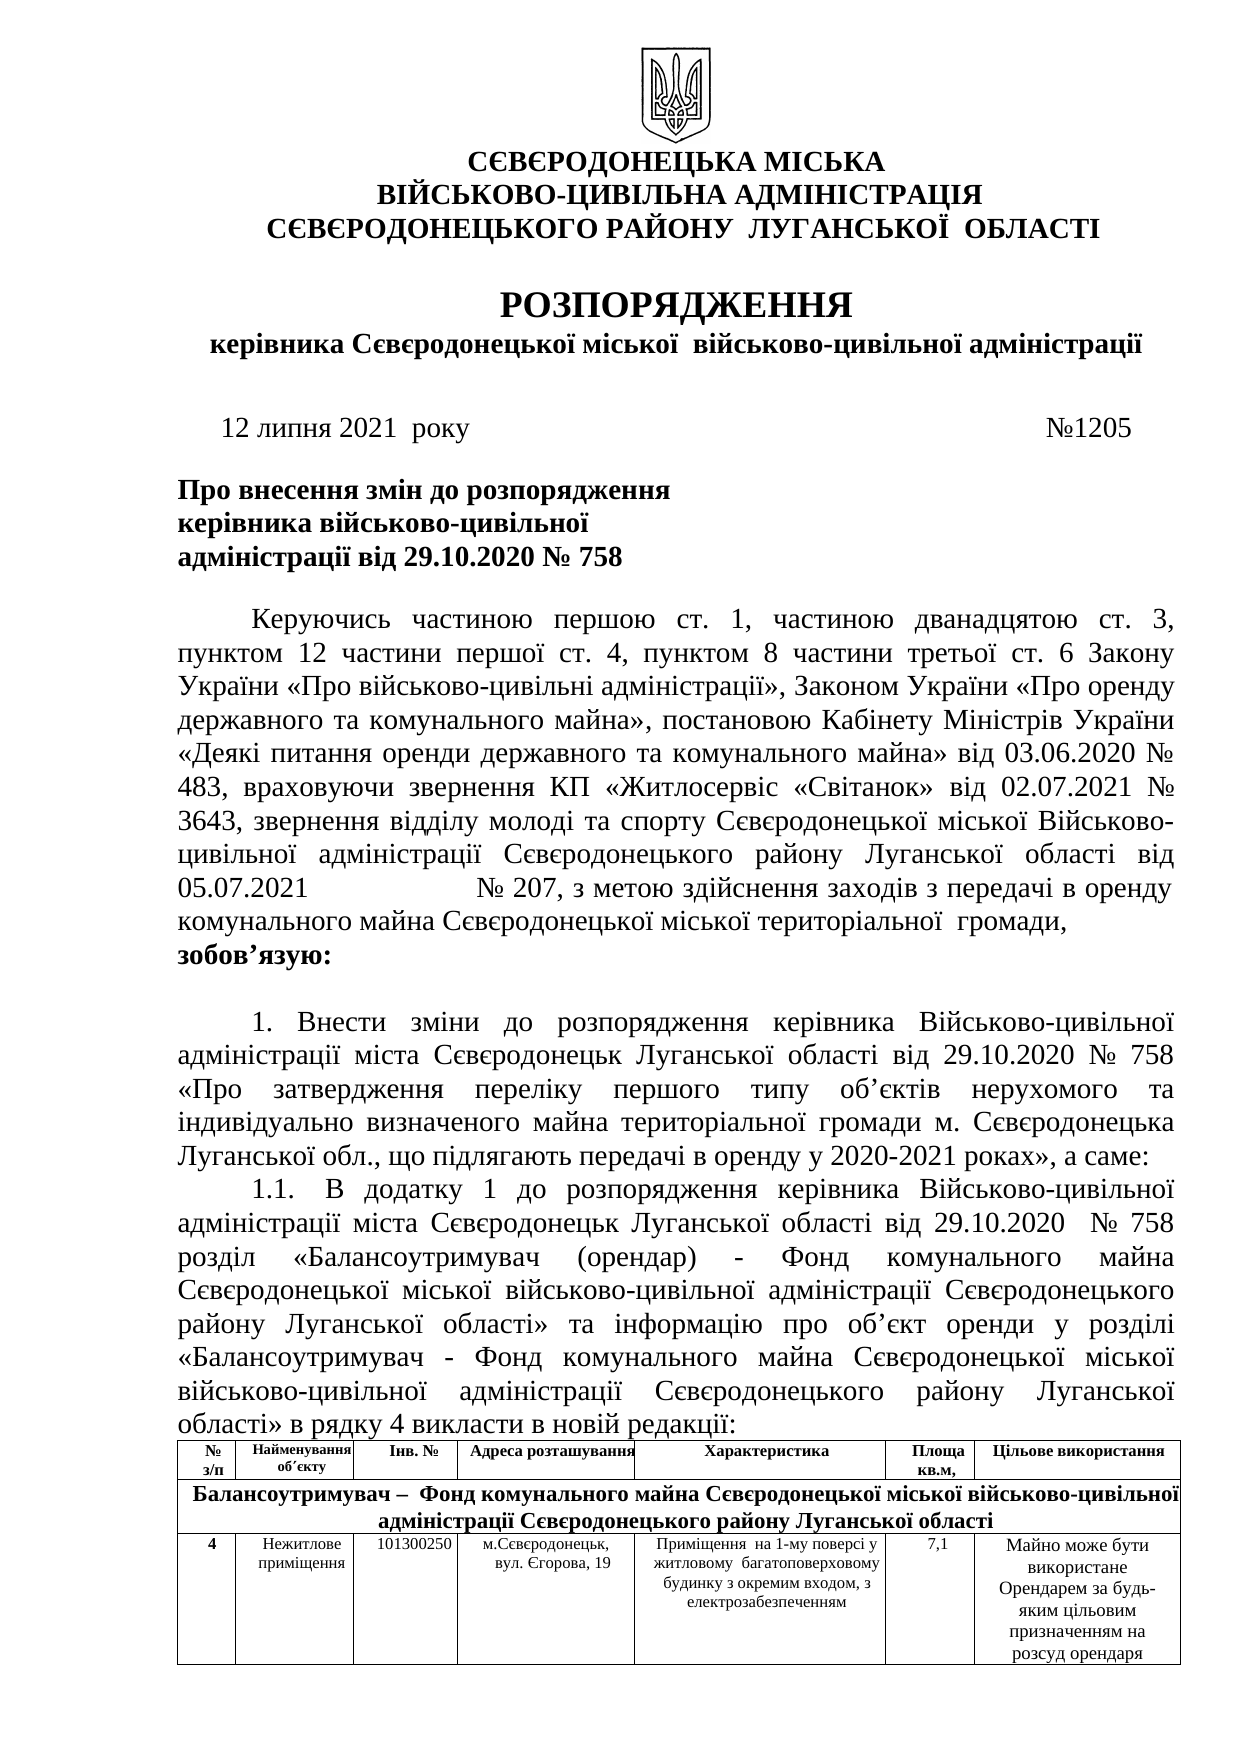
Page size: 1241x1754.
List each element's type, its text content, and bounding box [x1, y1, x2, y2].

table_cell 4 [178, 1534, 235, 1663]
text ВІЙСЬКОВО-ЦИВІЛЬНА АДМІНІСТРАЦІЯ [177, 177, 1175, 211]
title РОЗПОРЯДЖЕННЯ [177, 283, 1175, 326]
table_header Цільове використання [975, 1441, 1180, 1479]
text зобовʼязую: [177, 937, 1175, 970]
text СЄВЄРОДОНЕЦЬКА МІСЬКА [177, 144, 1175, 177]
table_header Інв. № [354, 1441, 457, 1479]
list В додатку 1 до розпорядження керівника Військово-цивільної адміністрації міста Сєвєродонецьк Луганської області від 29.10.2020 № 758 розділ «Балансоутримувач (орендар) - Фонд комунального майна Сєвєродонецької міської військово-цивільної адміністрації Сєвєродонецького району Луганської області» та інформацію про об’єкт оренди у розділі «Балансоутримувач - Фонд комунального майна Сєвєродонецької міської військово-цивільної адміністрації Сєвєродонецького району Луганської області» в рядку 4 викласти в новій редакції: [177, 1172, 1175, 1440]
table_cell 101300250 [354, 1534, 457, 1663]
table_cell Приміщення на 1-му поверсі у житловому багатоповерховому будинку з окремим входом, з електрозабезпеченням [635, 1534, 885, 1663]
table_header Характеристика [635, 1441, 885, 1479]
table_cell Балансоутримувач – Фонд комунального майна Сєвєродонецької міської військово-цивільної адміністрації Сєвєродонецького району Луганської області [178, 1480, 1180, 1533]
text 12 липня 2021 року №1205 [177, 410, 1175, 443]
text Керуючись частиною першою ст. 1, частиною дванадцятою ст. 3, пунктом 12 частини першої ст. 4, пунктом 8 частини третьої ст. 6 Закону України «Про військово-цивільні адміністрації», Законом України «Про оренду державного та комунального майна», постановою Кабінету Міністрів України «Деякі питання оренди державного та комунального майна» від 03.06.2020 № 483, враховуючи звернення КП «Житлосервіс «Світанок» від 02.07.2021 № 3643, звернення відділу молоді та спорту Сєвєродонецької міської Військово-цивільної адміністрації Сєвєродонецького району Луганської області від 05.07.2021 № 207, з метою здійснення заходів з передачі в оренду комунального майна Сєвєродонецької міської територіальної громади, [177, 601, 1175, 937]
table_cell 7,1 [886, 1534, 974, 1663]
table_header Найменування обєкту [236, 1441, 353, 1479]
table_cell Майно може бути використане Орендарем за будь-яким цільовим призначенням на розсуд орендаря [975, 1534, 1180, 1663]
text 1. Внести зміни до розпорядження керівника Військово-цивільної адміністрації міста Сєвєродонецьк Луганської області від 29.10.2020 № 758 «Про затвердження переліку першого типу об’єктів нерухомого та індивідуально визначеного майна територіальної громади м. Сєвєродонецька Луганської обл., що підлягають передачі в оренду у 2020-2021 роках», а саме: [177, 1004, 1175, 1172]
text керівника Сєвєродонецької міської військово-цивільної адміністрації [177, 326, 1175, 359]
table_header Адреса розташування [458, 1441, 634, 1479]
table_cell м.Сєвєродонецьк, вул. Єгорова, 19 [458, 1534, 634, 1663]
table_header № з/п [178, 1441, 235, 1479]
text Про внесення змін до розпорядження керівника військово-цивільної адміністрації від 29.10.2020 № 758 [177, 472, 732, 573]
table_header Площа кв.м, [886, 1441, 974, 1479]
text СЄВЄРОДОНЕЦЬКОГО РАЙОНУ ЛУГАНСЬКОЇ ОБЛАСТІ [177, 211, 1175, 244]
table_cell Нежитлове приміщення [236, 1534, 353, 1663]
